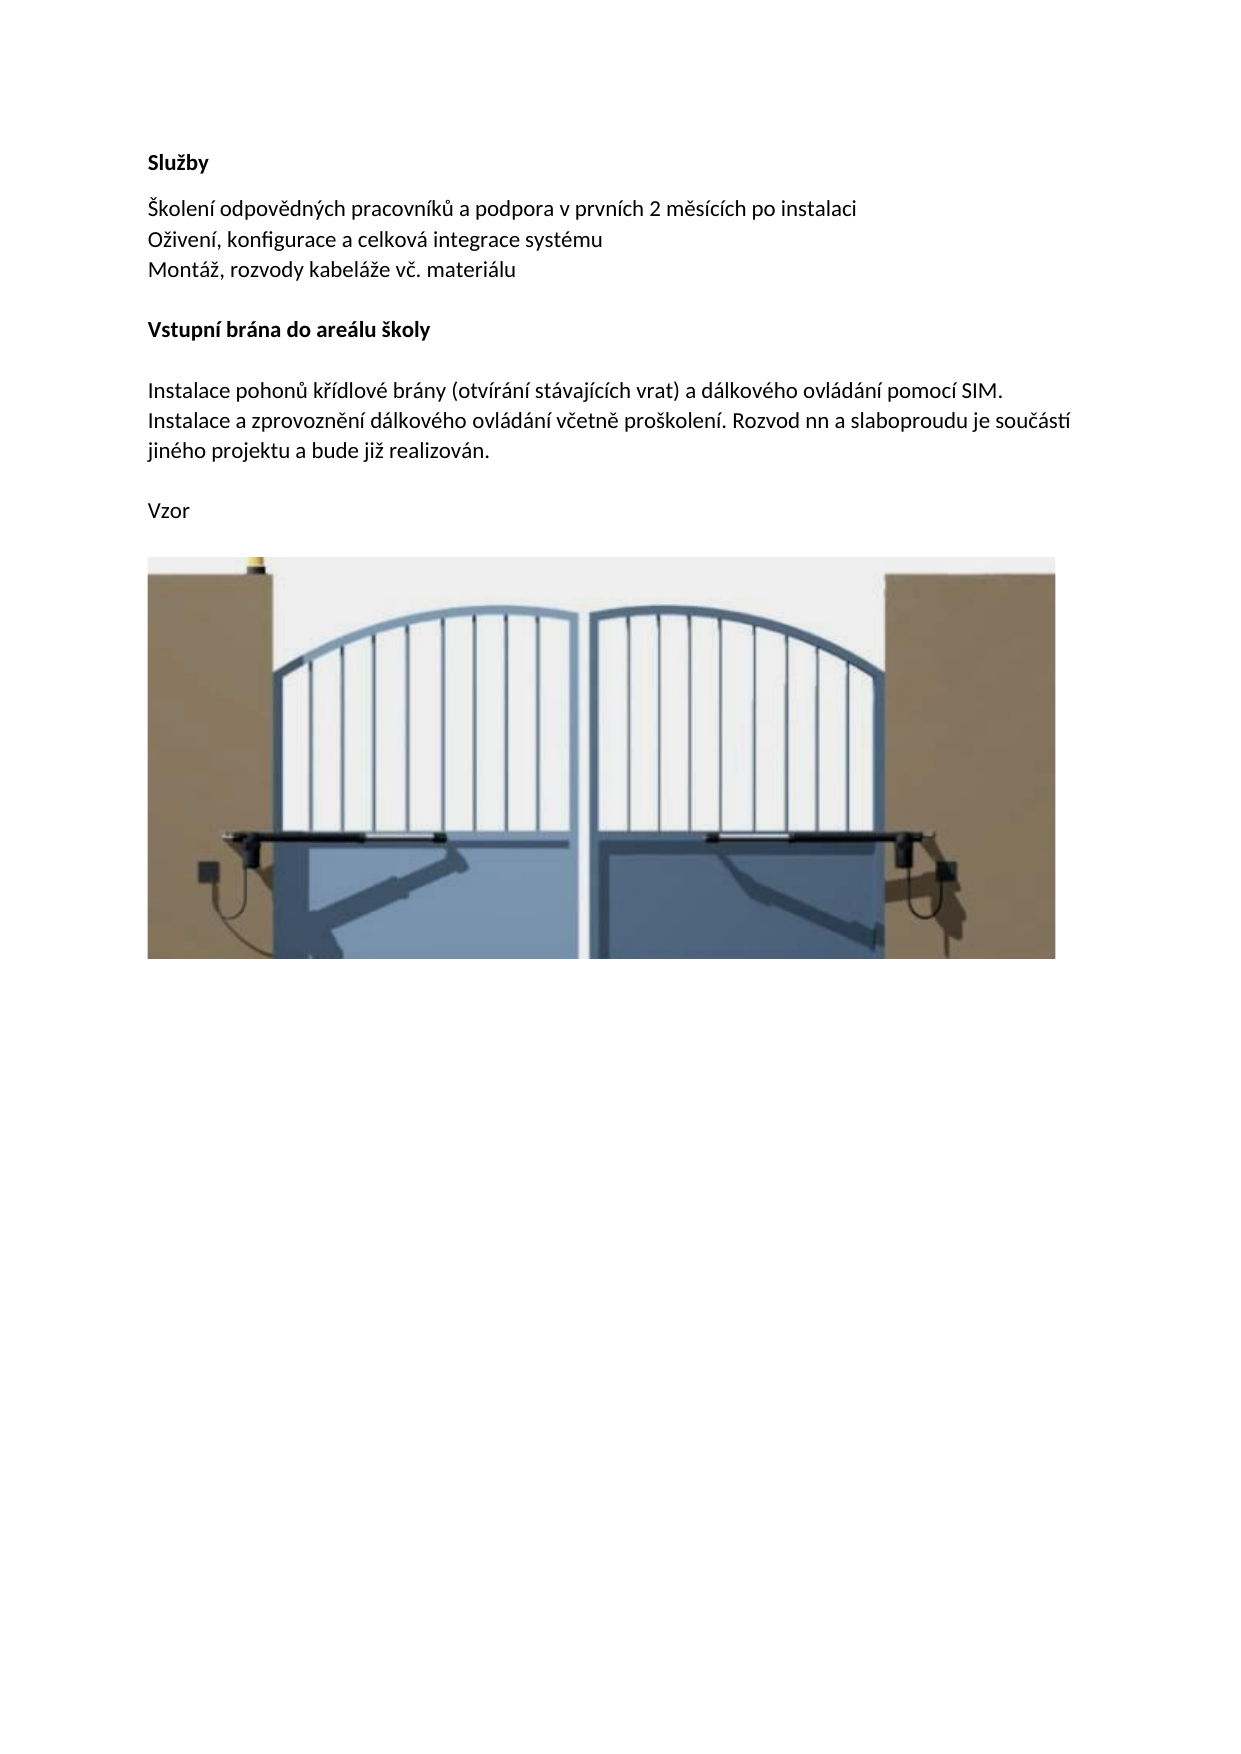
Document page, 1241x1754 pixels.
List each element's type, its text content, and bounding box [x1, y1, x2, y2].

text Montáž, rozvody kabeláže vč. materiálu [148, 255, 1093, 283]
picture [147, 557, 1056, 959]
text Služby [148, 148, 1093, 176]
text Oživení, konfigurace a celková integrace systému [148, 225, 1093, 253]
text Instalace pohonů křídlové brány (otvírání stávajících vrat) a dálkového ovládání pomocí SIM. [148, 376, 1093, 404]
text Instalace a zprovoznění dálkového ovládání včetně proškolení. Rozvod nn a slaboproudu je součástí jiného projektu a bude již realizován. [148, 406, 1093, 464]
text Vzor [148, 497, 1093, 524]
text Školení odpovědných pracovníků a podpora v prvních 2 měsících po instalaci [148, 194, 1093, 222]
text Vstupní brána do areálu školy [148, 315, 1093, 343]
